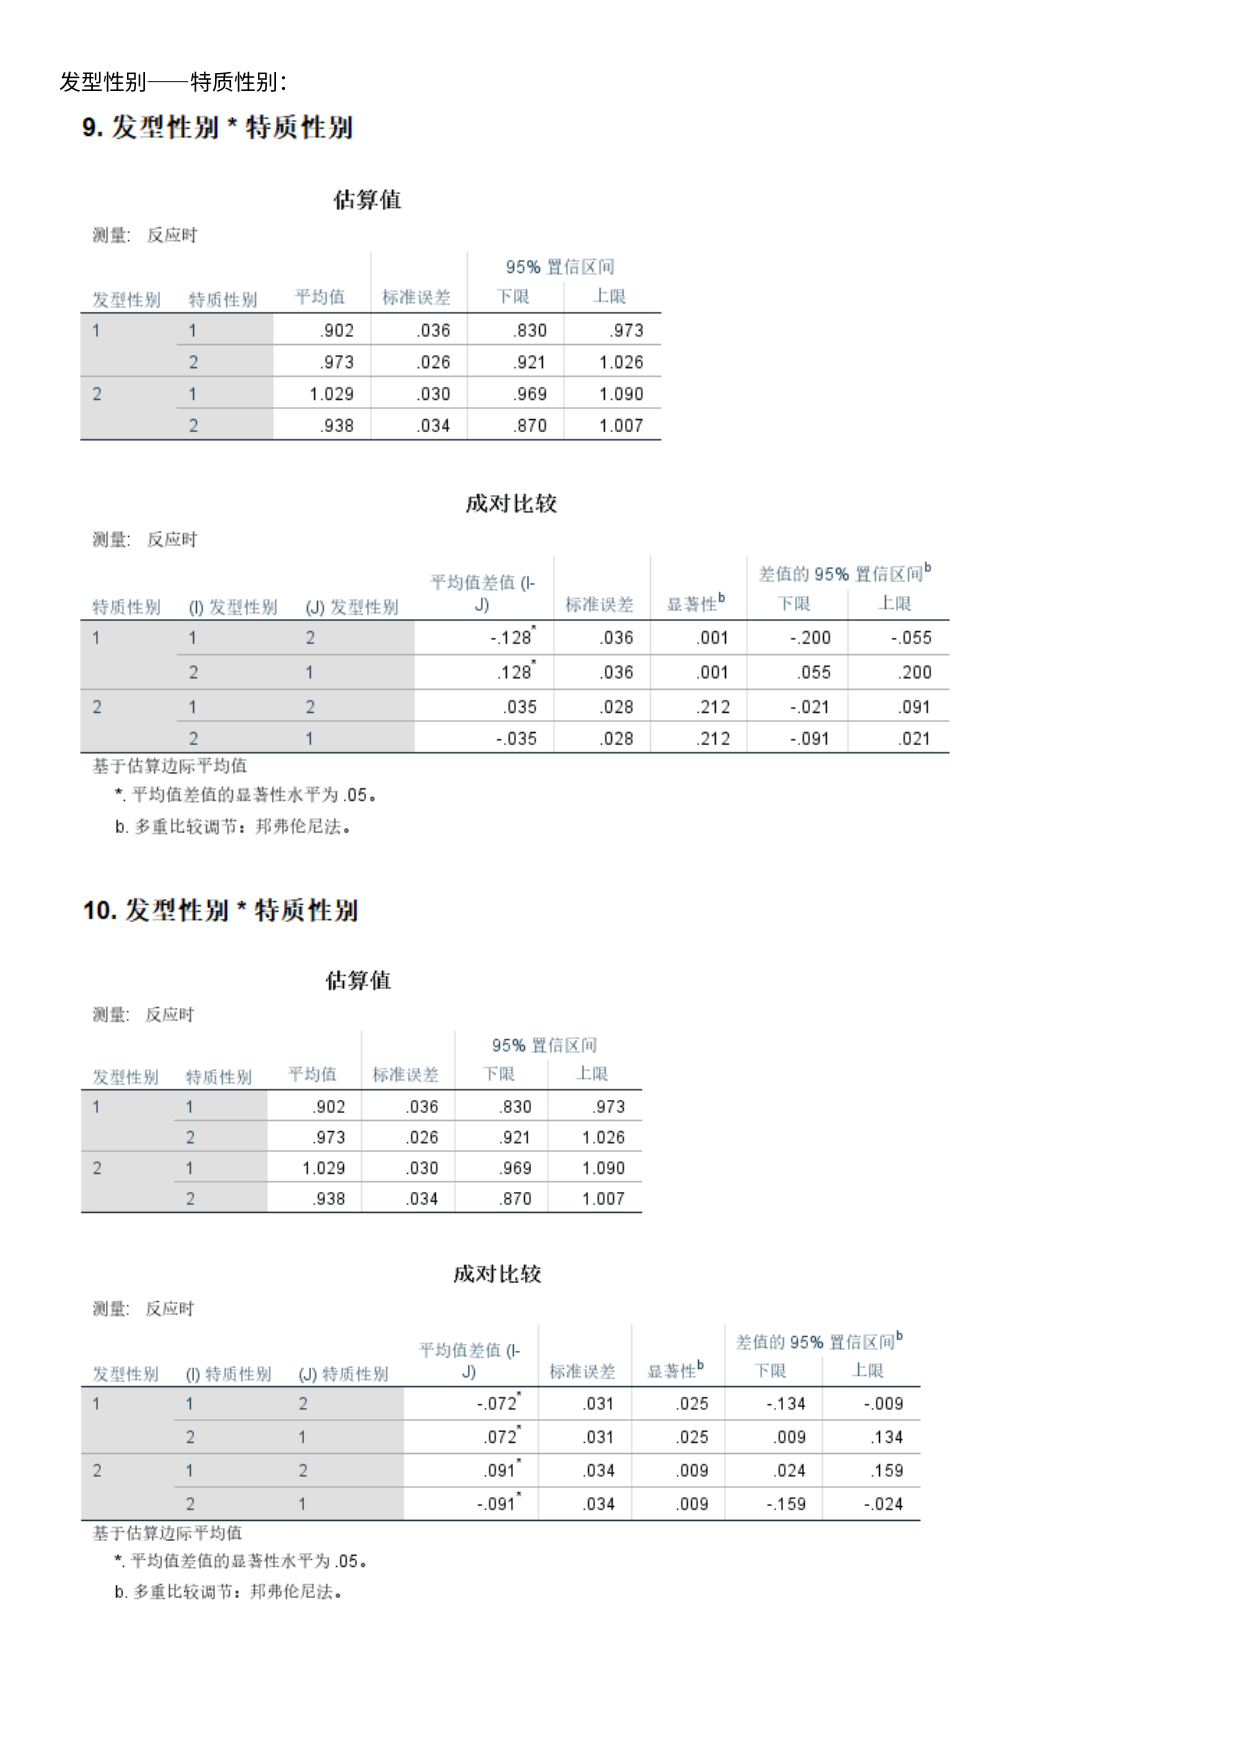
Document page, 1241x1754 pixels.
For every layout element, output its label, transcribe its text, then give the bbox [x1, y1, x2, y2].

picture [59, 877, 989, 1637]
picture [59, 97, 983, 859]
text 发型性别——特质性别： [59, 64, 1181, 97]
